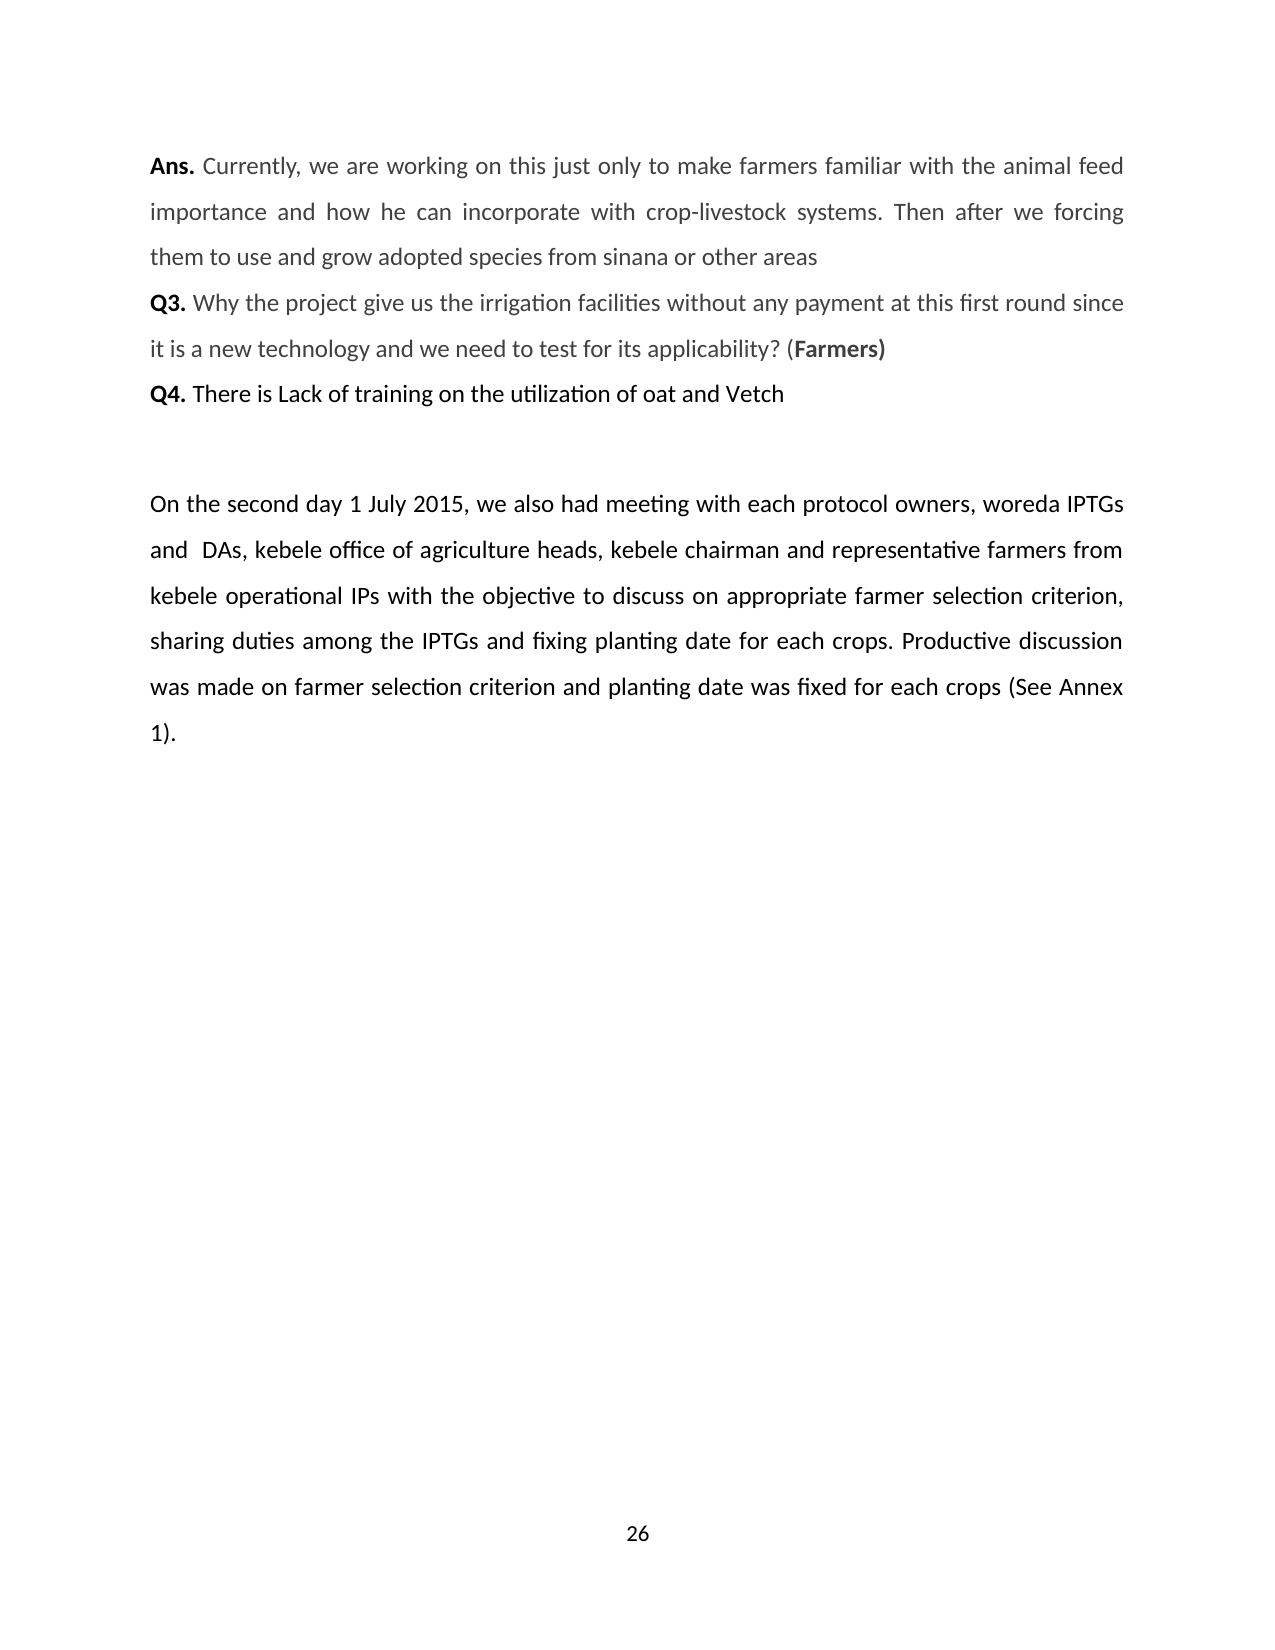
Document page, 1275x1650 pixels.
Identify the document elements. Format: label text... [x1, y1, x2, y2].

text Q3. Why the project give us the irrigation facilities without any payment at this first round since it is a new technology and we need to test for its applicability? (Farmers) [150, 287, 1125, 363]
text Ans. Currently, we are working on this just only to make farmers familiar with the animal feed importance and how he can incorporate with crop-livestock systems. Then after we forcing them to use and grow adopted species from sinana or other areas [150, 150, 1125, 272]
text On the second day 1 July 2015, we also had meeting with each protocol owners, woreda IPTGs and DAs, kebele office of agriculture heads, kebele chairman and representative farmers from kebele operational IPs with the objective to discuss on appropriate farmer selection criterion, sharing duties among the IPTGs and fixing planting date for each crops. Productive discussion was made on farmer selection criterion and planting date was fixed for each crops (See Annex 1). [150, 488, 1125, 747]
text Q4. There is Lack of training on the utilization of oat and Vetch [150, 379, 1125, 409]
